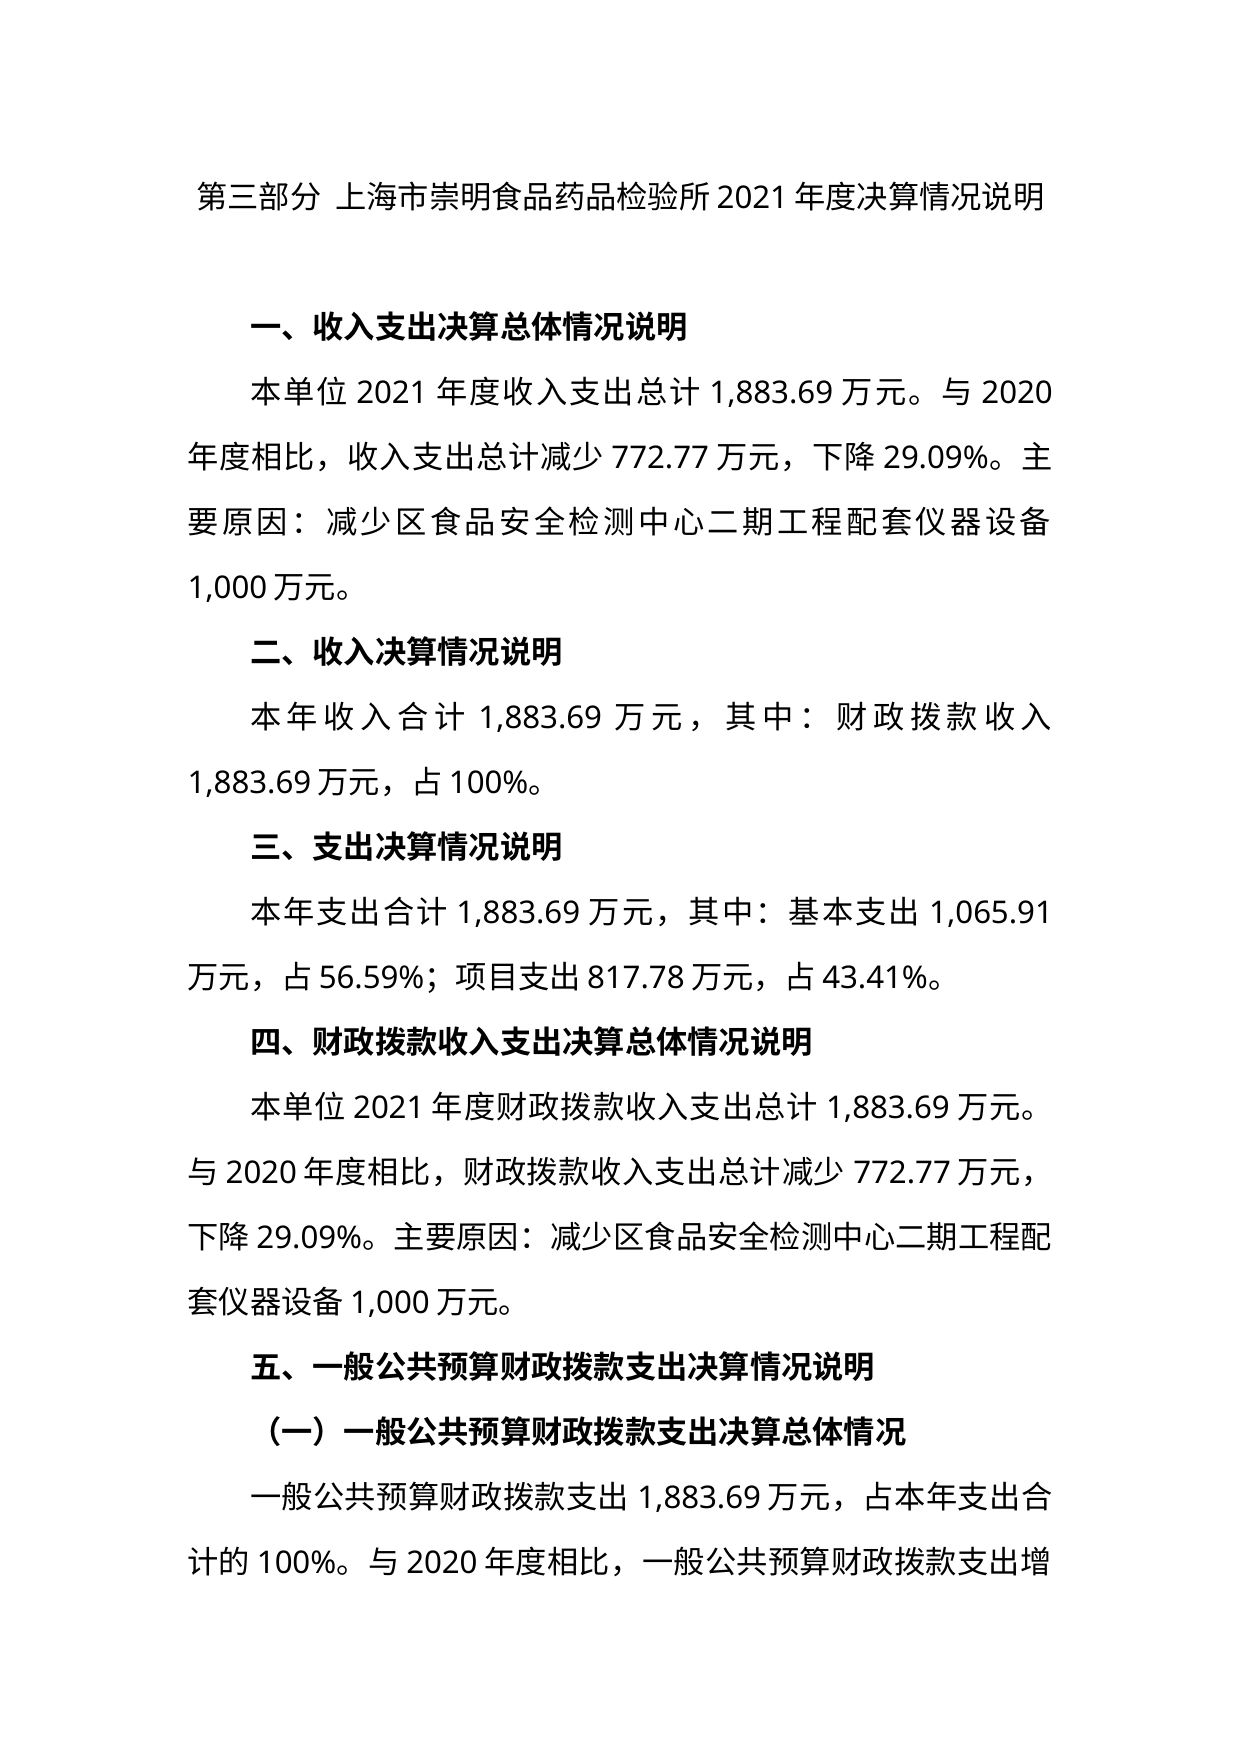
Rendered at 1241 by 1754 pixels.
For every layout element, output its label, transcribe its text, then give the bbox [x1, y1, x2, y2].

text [187, 1462, 1053, 1592]
text 四、财政拨款收入支出决算总体情况说明 [187, 1007, 1053, 1072]
text 第三部分 上海市崇明食品药品检验所2021年度决算情况说明 [187, 162, 1053, 227]
text 三、支出决算情况说明 [187, 812, 1053, 877]
text 一、收入支出决算总体情况说明 [187, 292, 1053, 357]
text 本单位2021年度财政拨款收入支出总计1,883.69万元。与2020年度相比，财政拨款收入支出总计减少772.77万元，下降29.09%。主要原因：减少区食品安全检测中心二期工程配套仪器设备1,000万元。 [187, 1072, 1053, 1332]
text （一）一般公共预算财政拨款支出决算总体情况 [187, 1397, 1053, 1462]
text 五、一般公共预算财政拨款支出决算情况说明 [187, 1332, 1053, 1397]
text 本年支出合计1,883.69万元，其中：基本支出1,065.91万元，占56.59%；项目支出817.78万元，占43.41%。 [187, 877, 1053, 1007]
text 本年收入合计1,883.69万元，其中：财政拨款收入1,883.69万元，占100%。 [187, 682, 1053, 812]
text 本单位2021年度收入支出总计1,883.69万元。与2020年度相比，收入支出总计减少772.77万元，下降29.09%。主要原因：减少区食品安全检测中心二期工程配套仪器设备1,000万元。 [187, 357, 1053, 617]
text 二、收入决算情况说明 [187, 617, 1053, 682]
